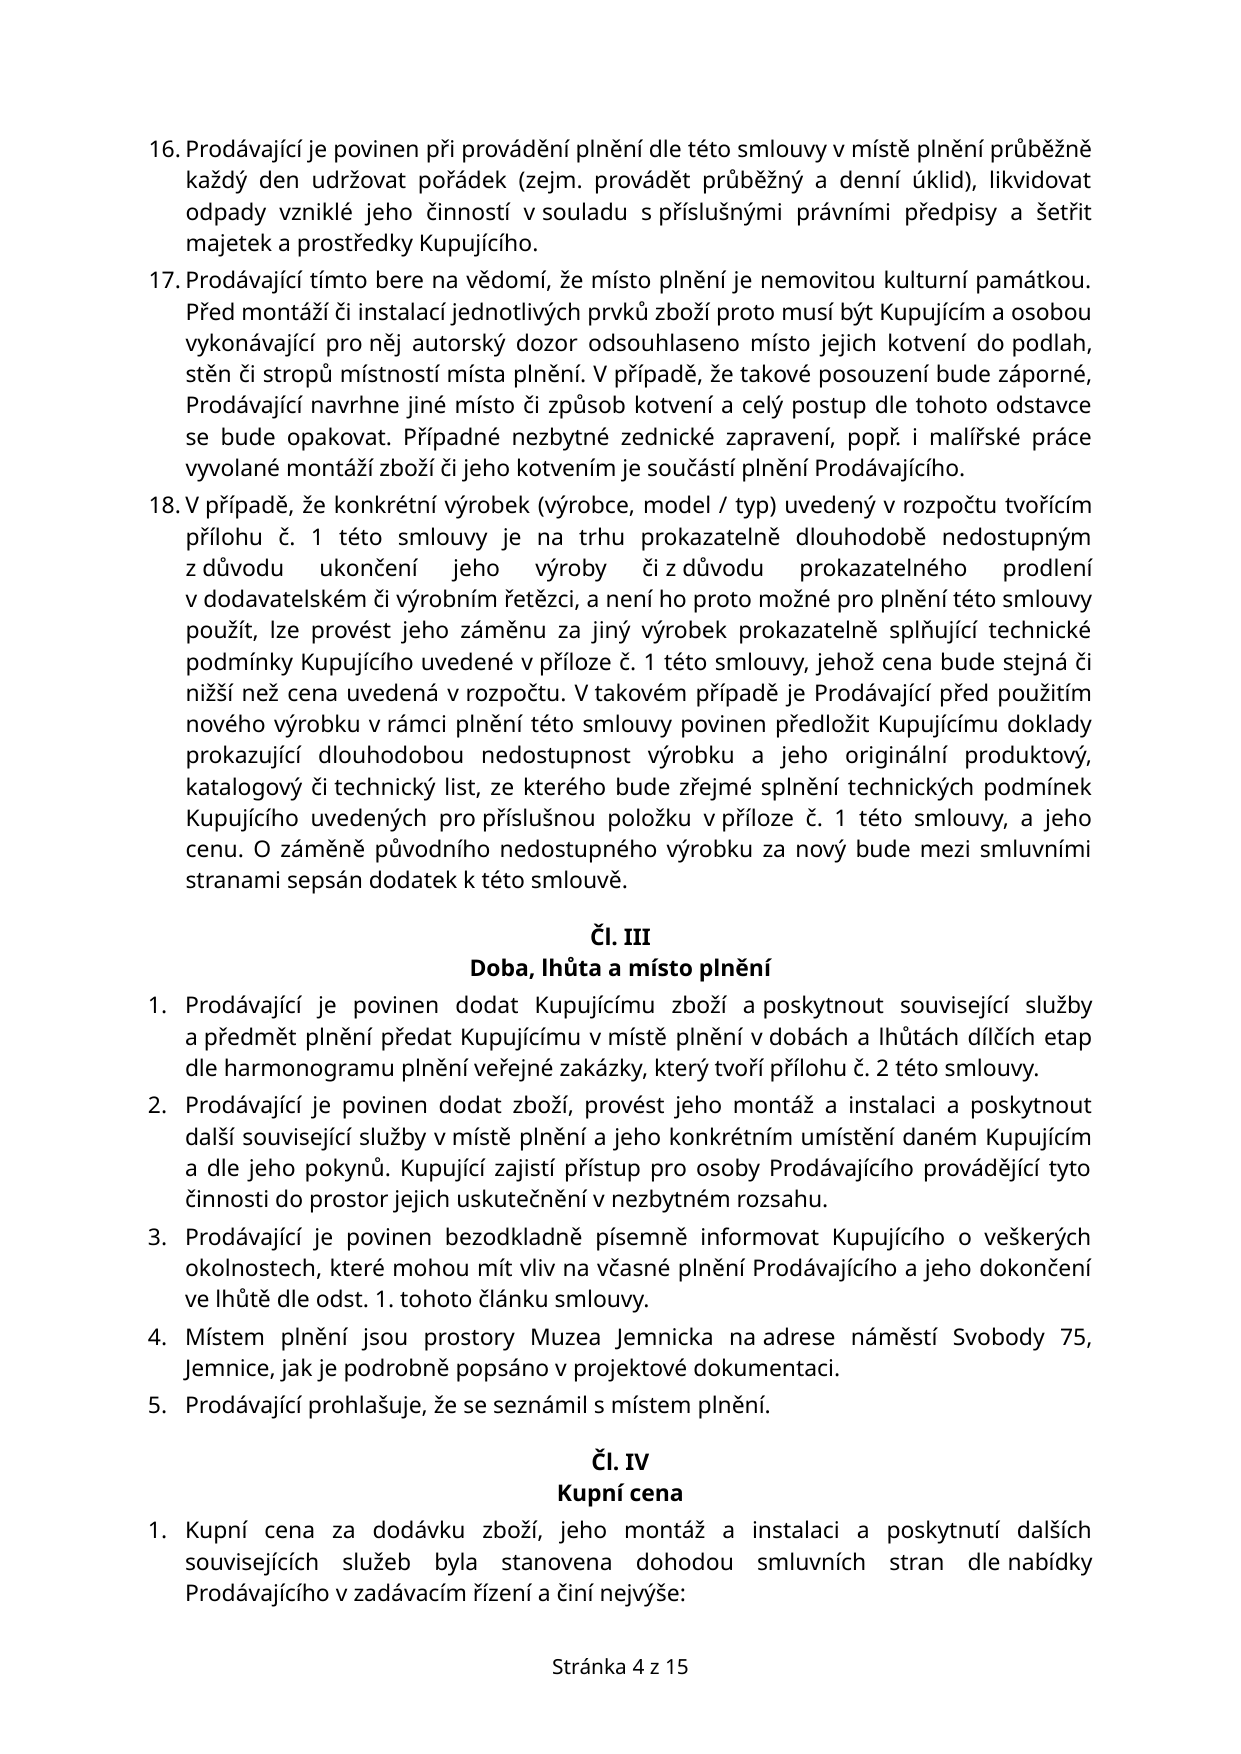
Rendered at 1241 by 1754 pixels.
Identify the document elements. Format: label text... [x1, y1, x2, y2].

subtitle Čl. III [148, 920, 1093, 952]
subtitle Prodávající je povinen dodat Kupujícímu zboží a poskytnout související služby a předmět plnění předat Kupujícímu v místě plnění v dobách a lhůtách dílčích etap dle harmonogramu plnění veřejné zakázky, který tvoří přílohu č. 2 této smlouvy. [148, 989, 1093, 1083]
subtitle Prodávající je povinen při provádění plnění dle této smlouvy v místě plnění průběžně každý den udržovat pořádek (zejm. provádět průběžný a denní úklid), likvidovat odpady vzniklé jeho činností v souladu s příslušnými právními předpisy a šetřit majetek a prostředky Kupujícího. [148, 133, 1093, 258]
subtitle Čl. IV [148, 1445, 1093, 1477]
subtitle Prodávající prohlašuje, že se seznámil s místem plnění. [148, 1389, 1093, 1420]
subtitle Kupní cena [148, 1477, 1093, 1508]
subtitle Kupní cena za dodávku zboží, jeho montáž a instalaci a poskytnutí dalších souvisejících služeb byla stanovena dohodou smluvních stran dle nabídky Prodávajícího v zadávacím řízení a činí nejvýše: [148, 1514, 1093, 1608]
subtitle Místem plnění jsou prostory Muzea Jemnicka na adrese náměstí Svobody 75, Jemnice, jak je podrobně popsáno v projektové dokumentaci. [148, 1320, 1093, 1383]
subtitle V případě, že konkrétní výrobek (výrobce, model / typ) uvedený v rozpočtu tvořícím přílohu č. 1 této smlouvy je na trhu prokazatelně dlouhodobě nedostupným z důvodu ukončení jeho výroby či z důvodu prokazatelného prodlení v dodavatelském či výrobním řetězci, a není ho proto možné pro plnění této smlouvy použít, lze provést jeho záměnu za jiný výrobek prokazatelně splňující technické podmínky Kupujícího uvedené v příloze č. 1 této smlouvy, jehož cena bude stejná či nižší než cena uvedená v rozpočtu. V takovém případě je Prodávající před použitím nového výrobku v rámci plnění této smlouvy povinen předložit Kupujícímu doklady prokazující dlouhodobou nedostupnost výrobku a jeho originální produktový, katalogový či technický list, ze kterého bude zřejmé splnění technických podmínek Kupujícího uvedených pro příslušnou položku v příloze č. 1 této smlouvy, a jeho cenu. O záměně původního nedostupného výrobku za nový bude mezi smluvními stranami sepsán dodatek k této smlouvě. [148, 489, 1093, 895]
subtitle Prodávající je povinen bezodkladně písemně informovat Kupujícího o veškerých okolnostech, které mohou mít vliv na včasné plnění Prodávajícího a jeho dokončení ve lhůtě dle odst. 1. tohoto článku smlouvy. [148, 1220, 1093, 1314]
subtitle Prodávající tímto bere na vědomí, že místo plnění je nemovitou kulturní památkou. Před montáží či instalací jednotlivých prvků zboží proto musí být Kupujícím a osobou vykonávající pro něj autorský dozor odsouhlaseno místo jejich kotvení do podlah, stěn či stropů místností místa plnění. V případě, že takové posouzení bude záporné, Prodávající navrhne jiné místo či způsob kotvení a celý postup dle tohoto odstavce se bude opakovat. Případné nezbytné zednické zapravení, popř. i malířské práce vyvolané montáží zboží či jeho kotvením je součástí plnění Prodávajícího. [148, 264, 1093, 483]
subtitle Doba, lhůta a místo plnění [148, 952, 1093, 983]
subtitle Prodávající je povinen dodat zboží, provést jeho montáž a instalaci a poskytnout další související služby v místě plnění a jeho konkrétním umístění daném Kupujícím a dle jeho pokynů. Kupující zajistí přístup pro osoby Prodávajícího provádějící tyto činnosti do prostor jejich uskutečnění v nezbytném rozsahu. [148, 1089, 1093, 1214]
